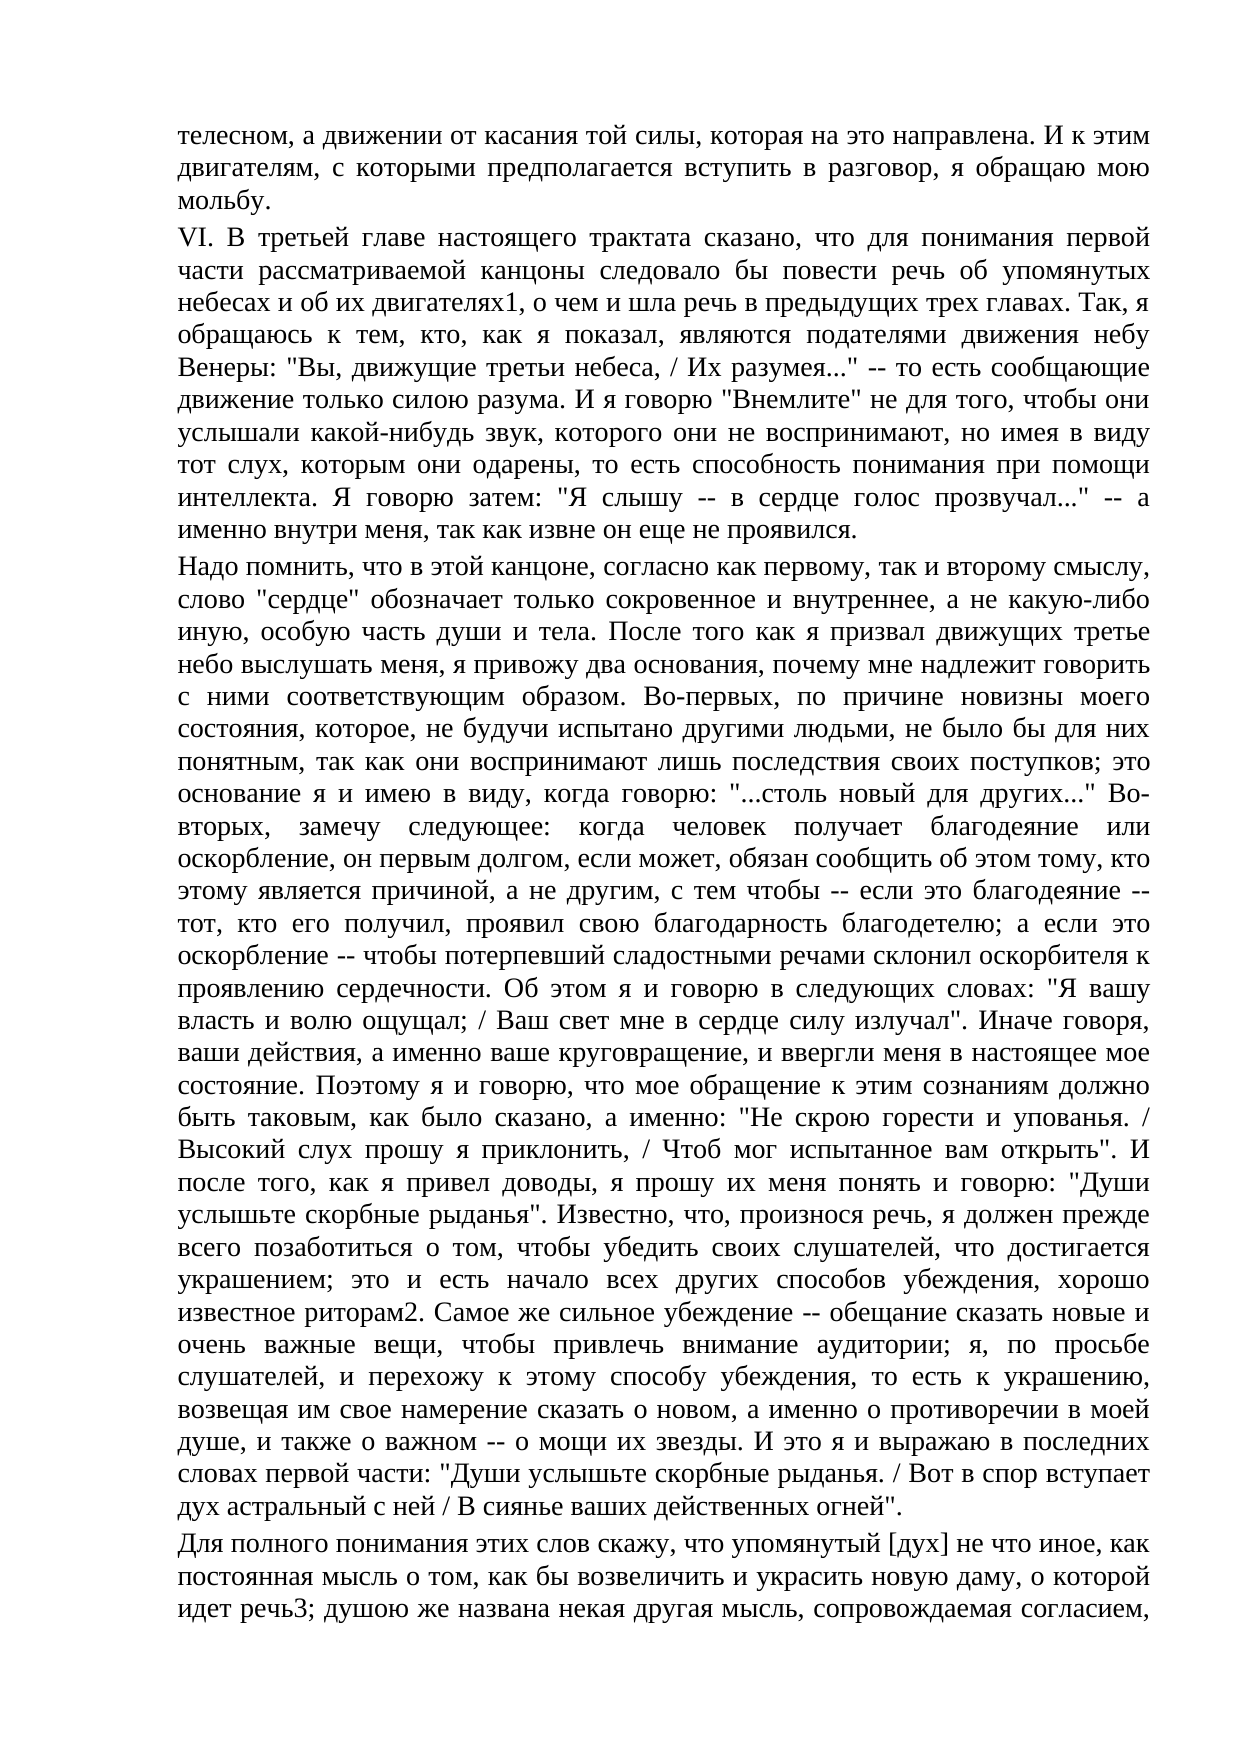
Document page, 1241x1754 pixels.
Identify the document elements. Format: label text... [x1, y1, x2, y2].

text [177, 1526, 1152, 1624]
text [177, 118, 1152, 215]
text VI. В третьей главе настоящего трактата сказано, что для понимания первой части рассматриваемой канцоны следовало бы повести речь об упомянутых небесах и об их двигателях1, о чем и шла речь в предыдущих трех главах. Так, я обращаюсь к тем, кто, как я показал, являются подателями движения небу Венеры: "Вы, движущие третьи небеса, / Их разумея..." -- то есть сообщающие движение только силою разума. И я говорю "Внемлите" не для того, чтобы они услышали какой-нибудь звук, которого они не воспринимают, но имея в виду тот слух, которым они одарены, то есть способность понимания при помощи интеллекта. Я говорю затем: "Я слышу -- в сердце голос прозвучал..." -- а именно внутри меня, так как извне он еще не проявился. [177, 220, 1152, 544]
text Надо помнить, что в этой канцоне, согласно как первому, так и второму смыслу, слово "сердце" обозначает только сокровенное и внутреннее, а не какую-либо иную, особую часть души и тела. После того как я призвал движущих третье небо выслушать меня, я привожу два основания, почему мне надлежит говорить с ними соответствующим образом. Во-первых, по причине новизны моего состояния, которое, не будучи испытано другими людьми, не было бы для них понятным, так как они воспринимают лишь последствия своих поступков; это основание я и имею в виду, когда говорю: "...столь новый для других..." Во-вторых, замечу следующее: когда человек получает благодеяние или оскорбление, он первым долгом, если может, обязан сообщить об этом тому, кто этому является причиной, а не другим, с тем чтобы -- если это благодеяние -- тот, кто его получил, проявил свою благодарность благодетелю; а если это оскорбление -- чтобы потерпевший сладостными речами склонил оскорбителя к проявлению сердечности. Об этом я и говорю в следующих словах: "Я вашу власть и волю ощущал; / Ваш свет мне в сердце силу излучал". Иначе говоря, ваши действия, а именно ваше круговращение, и ввергли меня в настоящее мое состояние. Поэтому я и говорю, что мое обращение к этим сознаниям должно быть таковым, как было сказано, а именно: "Не скрою горести и упованья. / Высокий слух прошу я приклонить, / Чтоб мог испытанное вам открыть". И после того, как я привел доводы, я прошу их меня понять и говорю: "Души услышьте скорбные рыданья". Известно, что, произнося речь, я должен прежде всего позаботиться о том, чтобы убедить своих слушателей, что достигается украшением; это и есть начало всех других способов убеждения, хорошо известное риторам2. Самое же сильное убеждение -- обещание сказать новые и очень важные вещи, чтобы привлечь внимание аудитории; я, по просьбе слушателей, и перехожу к этому способу убеждения, то есть к украшению, возвещая им свое намерение сказать о новом, а именно о противоречии в моей душе, и также о важном -- о мощи их звезды. И это я и выражаю в последних словах первой части: "Души услышьте скорбные рыданья. / Вот в спор вступает дух астральный с ней / В сиянье ваших действенных огней". [177, 549, 1152, 1521]
